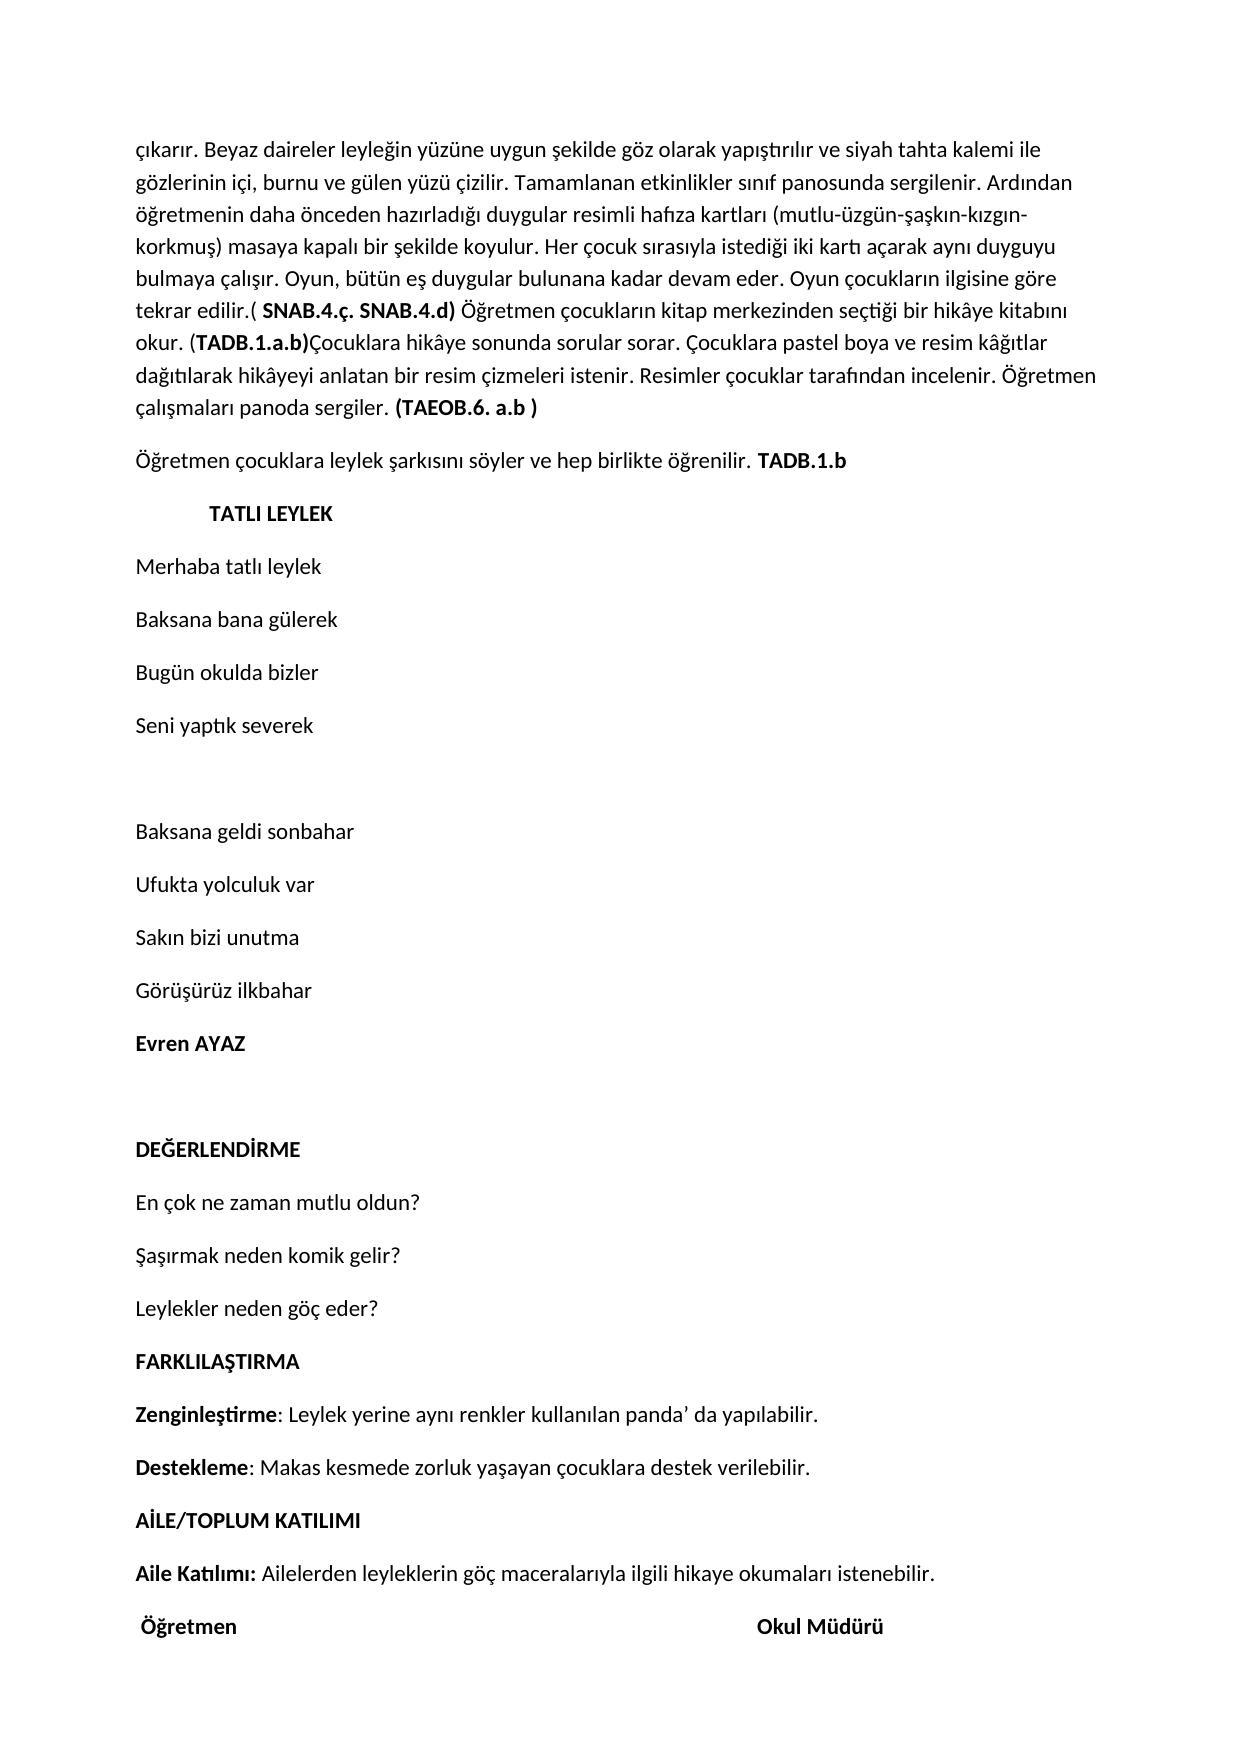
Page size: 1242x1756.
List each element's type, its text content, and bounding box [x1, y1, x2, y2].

text Zenginleştirme: Leylek yerine aynı renkler kullanılan panda’ da yapılabilir. [135, 1400, 1117, 1428]
text Baksana geldi sonbahar [135, 817, 1117, 845]
text DEĞERLENDİRME [135, 1135, 1117, 1163]
text Öğretmen Okul Müdürü [135, 1612, 1117, 1640]
text AİLE/TOPLUM KATILIMI [135, 1506, 1117, 1534]
text Şaşırmak neden komik gelir? [135, 1241, 1117, 1269]
text FARKLILAŞTIRMA [135, 1347, 1117, 1375]
text Leylekler neden göç eder? [135, 1294, 1117, 1322]
text Merhaba tatlı leylek [135, 552, 1117, 580]
text Aile Katılımı: Ailelerden leyleklerin göç maceralarıyla ilgili hikaye okumaları istenebilir. [135, 1559, 1117, 1587]
text Baksana bana gülerek [135, 605, 1117, 633]
text Sakın bizi unutma [135, 923, 1117, 951]
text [135, 135, 1117, 421]
text Görüşürüz ilkbahar [135, 976, 1117, 1004]
text Öğretmen çocuklara leylek şarkısını söyler ve hep birlikte öğrenilir. TADB.1.b [135, 446, 1117, 474]
text En çok ne zaman mutlu oldun? [135, 1188, 1117, 1216]
text Evren AYAZ [135, 1029, 1117, 1057]
text TATLI LEYLEK [135, 499, 1117, 527]
text Seni yaptık severek [135, 711, 1117, 739]
text Ufukta yolculuk var [135, 870, 1117, 898]
text Destekleme: Makas kesmede zorluk yaşayan çocuklara destek verilebilir. [135, 1453, 1117, 1481]
text Bugün okulda bizler [135, 658, 1117, 686]
